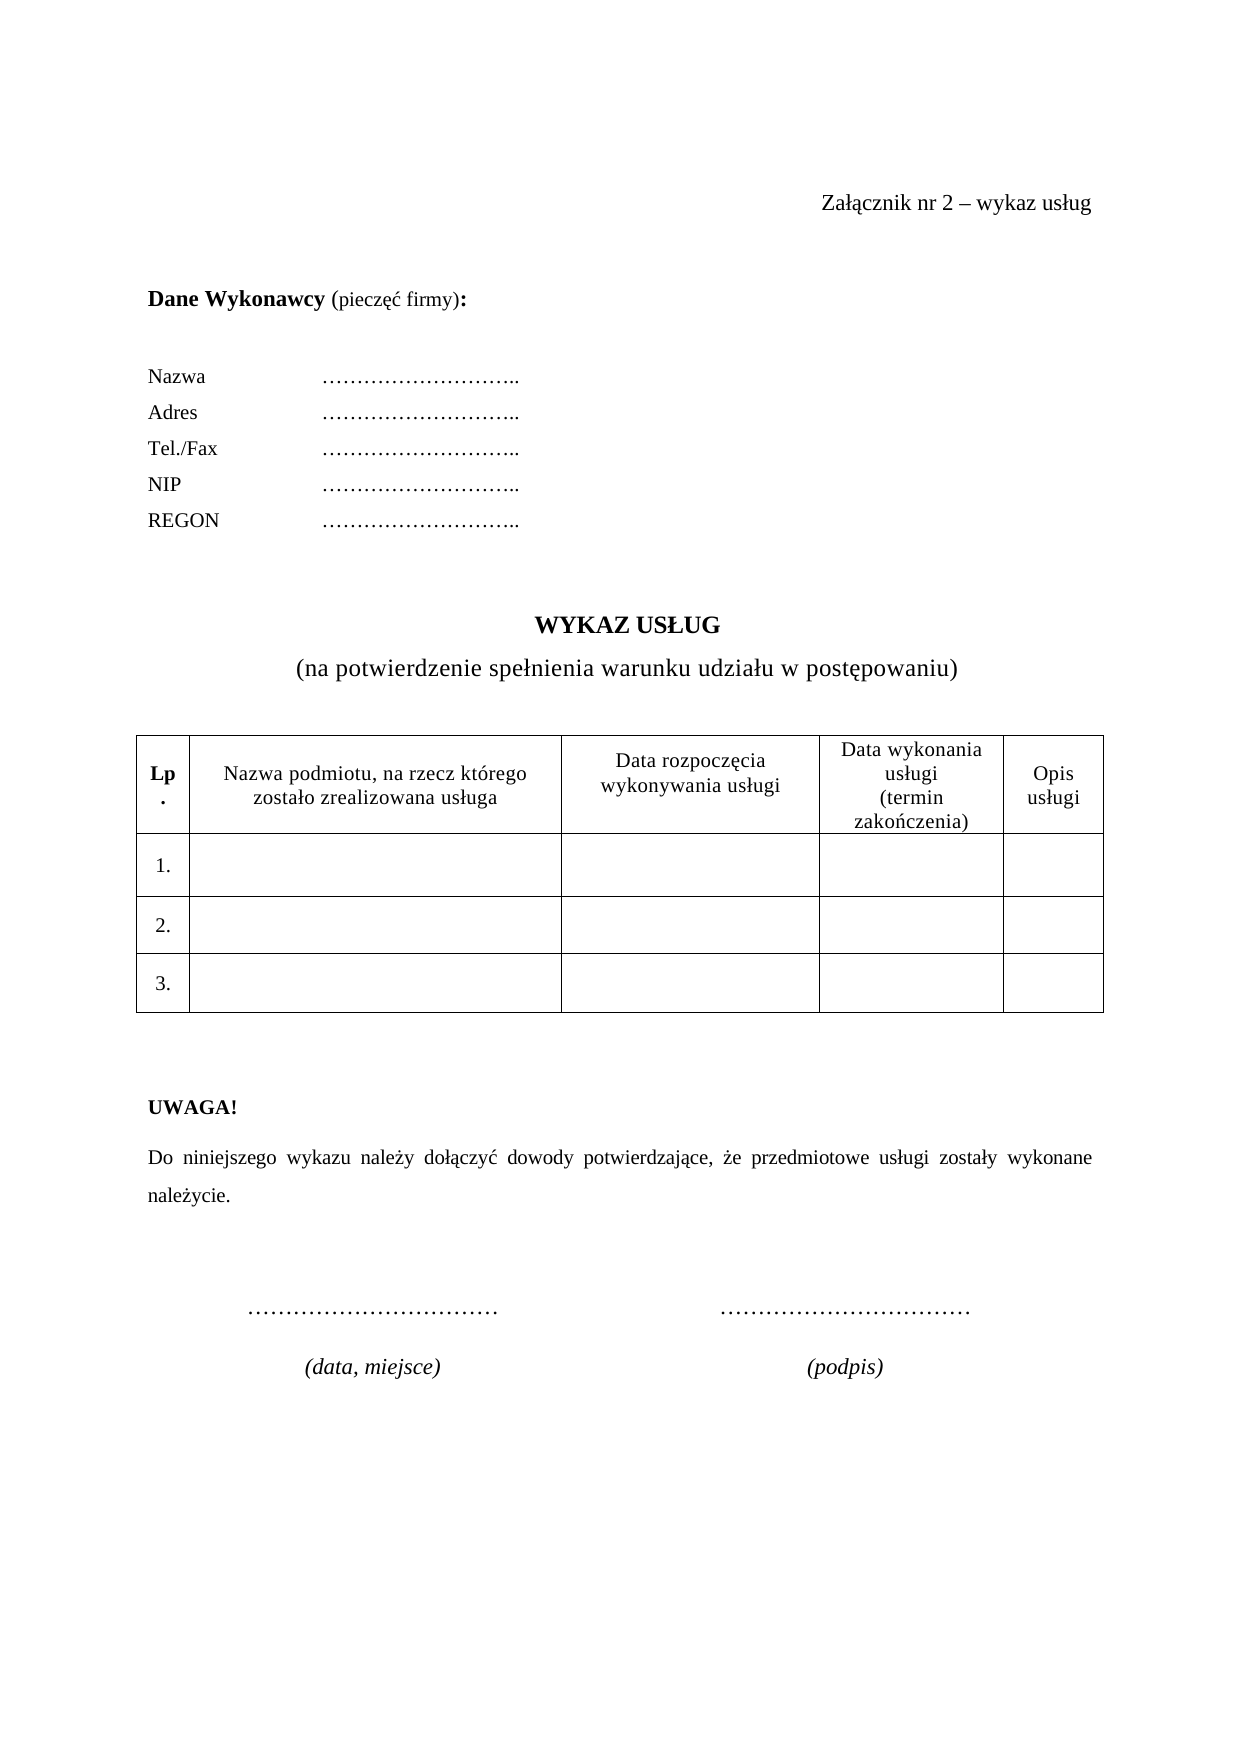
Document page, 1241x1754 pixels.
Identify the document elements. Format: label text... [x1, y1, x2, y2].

table_cell (data, miejsce) [136, 1353, 609, 1413]
table_cell 2. [137, 897, 189, 953]
table_cell NIP [136, 472, 310, 508]
table_header …………………………… [136, 1293, 609, 1353]
table_cell ……………………….. [310, 400, 1096, 436]
table_cell (podpis) [609, 1353, 1081, 1413]
table_cell [562, 954, 819, 1012]
table_cell ……………………….. [310, 472, 1096, 508]
table_header Opis usługi [1004, 736, 1103, 833]
text Do niniejszego wykazu należy dołączyć dowody potwierdzające, że przedmiotowe usługi zostały wykonane należycie. [148, 1144, 1093, 1207]
table_cell [562, 897, 819, 953]
table_cell 3. [137, 954, 189, 1012]
table_cell [1004, 954, 1103, 1012]
table_header ……………………….. [310, 364, 1096, 400]
table_header Nazwa [136, 364, 310, 400]
table_cell ……………………….. [310, 436, 1096, 472]
text Dane Wykonawcy (pieczęć firmy): [148, 285, 1093, 311]
table_cell [190, 897, 561, 953]
table_cell [190, 954, 561, 1012]
table_cell ……………………….. [310, 508, 1096, 544]
table_cell [562, 834, 819, 896]
table_header Nazwa podmiotu, na rzecz którego zostało zrealizowana usługa [190, 736, 561, 833]
table_header …………………………… [609, 1293, 1081, 1353]
table_cell REGON [136, 508, 310, 544]
table_cell [820, 834, 1003, 896]
table_cell Adres [136, 400, 310, 436]
table_cell Tel./Fax [136, 436, 310, 472]
table_cell [820, 897, 1003, 953]
table_cell [820, 954, 1003, 1012]
table_cell [1004, 834, 1103, 896]
table_cell [190, 834, 561, 896]
text UWAGA! [148, 1094, 1093, 1119]
text Załącznik nr 2 – wykaz usług [148, 185, 1092, 216]
table_header Data wykonania usługi (termin zakończenia) [820, 736, 1003, 833]
table_cell [1004, 897, 1103, 953]
table_header Lp. [137, 736, 189, 833]
text (na potwierdzenie spełnienia warunku udziału w postępowaniu) [148, 653, 1107, 682]
table_header Data rozpoczęcia wykonywania usługi [562, 736, 819, 833]
text WYKAZ USŁUG [148, 610, 1107, 638]
table_cell 1. [137, 834, 189, 896]
